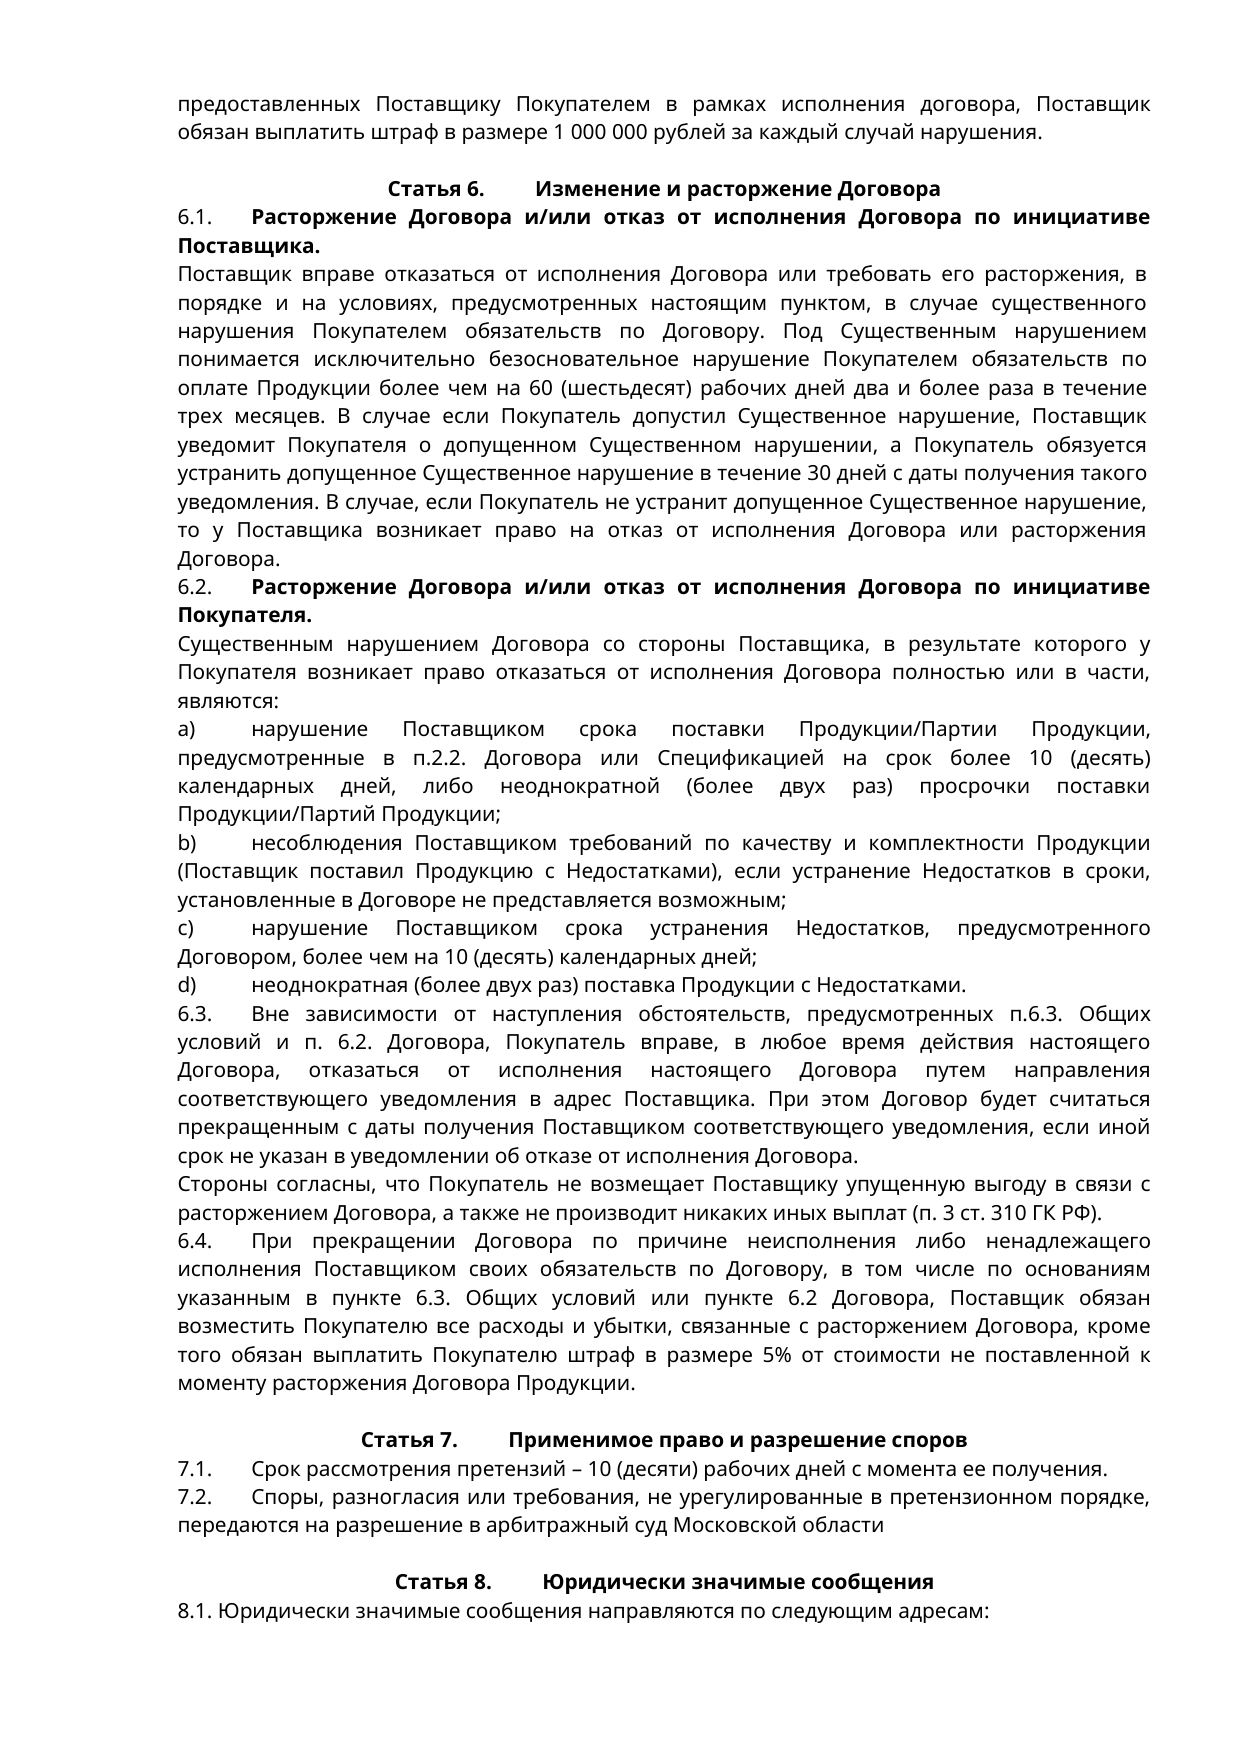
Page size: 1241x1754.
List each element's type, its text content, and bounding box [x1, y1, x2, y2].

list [177, 89, 1152, 146]
list несоблюдения Поставщиком требований по качеству и комплектности Продукции (Поставщик поставил Продукцию с Недостатками), если устранение Недостатков в сроки, установленные в Договоре не представляется возможным; [177, 828, 1152, 913]
list неоднократная (более двух раз) поставка Продукции с Недостатками. [177, 970, 1152, 999]
list Поставщик вправе отказаться от исполнения Договора или требовать его расторжения, в порядке и на условиях, предусмотренных настоящим пунктом, в случае существенного нарушения Покупателем обязательств по Договору. Под Существенным нарушением понимается исключительно безосновательное нарушение Покупателем обязательств по оплате Продукции более чем на 60 (шестьдесят) рабочих дней два и более раза в течение трех месяцев. В случае если Покупатель допустил Существенное нарушение, Поставщик уведомит Покупателя о допущенном Существенном нарушении, а Покупатель обязуется устранить допущенное Существенное нарушение в течение 30 дней с даты получения такого уведомления. В случае, если Покупатель не устранит допущенное Существенное нарушение, то у Поставщика возникает право на отказ от исполнения Договора или расторжения Договора. [177, 259, 1148, 572]
list Споры, разногласия или требования, не урегулированные в претензионном порядке, передаются на разрешение в арбитражный суд Московской области [177, 1482, 1152, 1539]
list Срок рассмотрения претензий – 10 (десяти) рабочих дней с момента ее получения. [177, 1454, 1152, 1482]
list Изменение и расторжение Договора [177, 174, 1152, 202]
list Стороны согласны, что Покупатель не возмещает Поставщику упущенную выгоду в связи с расторжением Договора, а также не производит никаких иных выплат (п. 3 ст. 310 ГК РФ). [177, 1169, 1152, 1226]
list При прекращении Договора по причине неисполнения либо ненадлежащего исполнения Поставщиком своих обязательств по Договору, в том числе по основаниям указанным в пункте 6.3. Общих условий или пункте 6.2 Договора, Поставщик обязан возместить Покупателю все расходы и убытки, связанные с расторжением Договора, кроме того обязан выплатить Покупателю штраф в размере 5% от стоимости не поставленной к моменту расторжения Договора Продукции. [177, 1226, 1152, 1397]
list Применимое право и разрешение споров [177, 1425, 1152, 1454]
list Расторжение Договора и/или отказ от исполнения Договора по инициативе Поставщика. [177, 202, 1152, 259]
list нарушение Поставщиком срока устранения Недостатков, предусмотренного Договором, более чем на 10 (десять) календарных дней; [177, 913, 1152, 970]
list 8.1. Юридически значимые сообщения направляются по следующим адресам: [177, 1596, 1152, 1624]
list Существенным нарушением Договора со стороны Поставщика, в результате которого у Покупателя возникает право отказаться от исполнения Договора полностью или в части, являются: [177, 629, 1152, 714]
list Вне зависимости от наступления обстоятельств, предусмотренных п.6.3. Общих условий и п. 6.2. Договора, Покупатель вправе, в любое время действия настоящего Договора, отказаться от исполнения настоящего Договора путем направления соответствующего уведомления в адрес Поставщика. При этом Договор будет считаться прекращенным с даты получения Поставщиком соответствующего уведомления, если иной срок не указан в уведомлении об отказе от исполнения Договора. [177, 999, 1152, 1169]
list нарушение Поставщиком срока поставки Продукции/Партии Продукции, предусмотренные в п.2.2. Договора или Спецификацией на срок более 10 (десять) календарных дней, либо неоднократной (более двух раз) просрочки поставки Продукции/Партий Продукции; [177, 714, 1152, 828]
list Расторжение Договора и/или отказ от исполнения Договора по инициативе Покупателя. [177, 572, 1152, 629]
list Юридически значимые сообщения [177, 1567, 1152, 1596]
